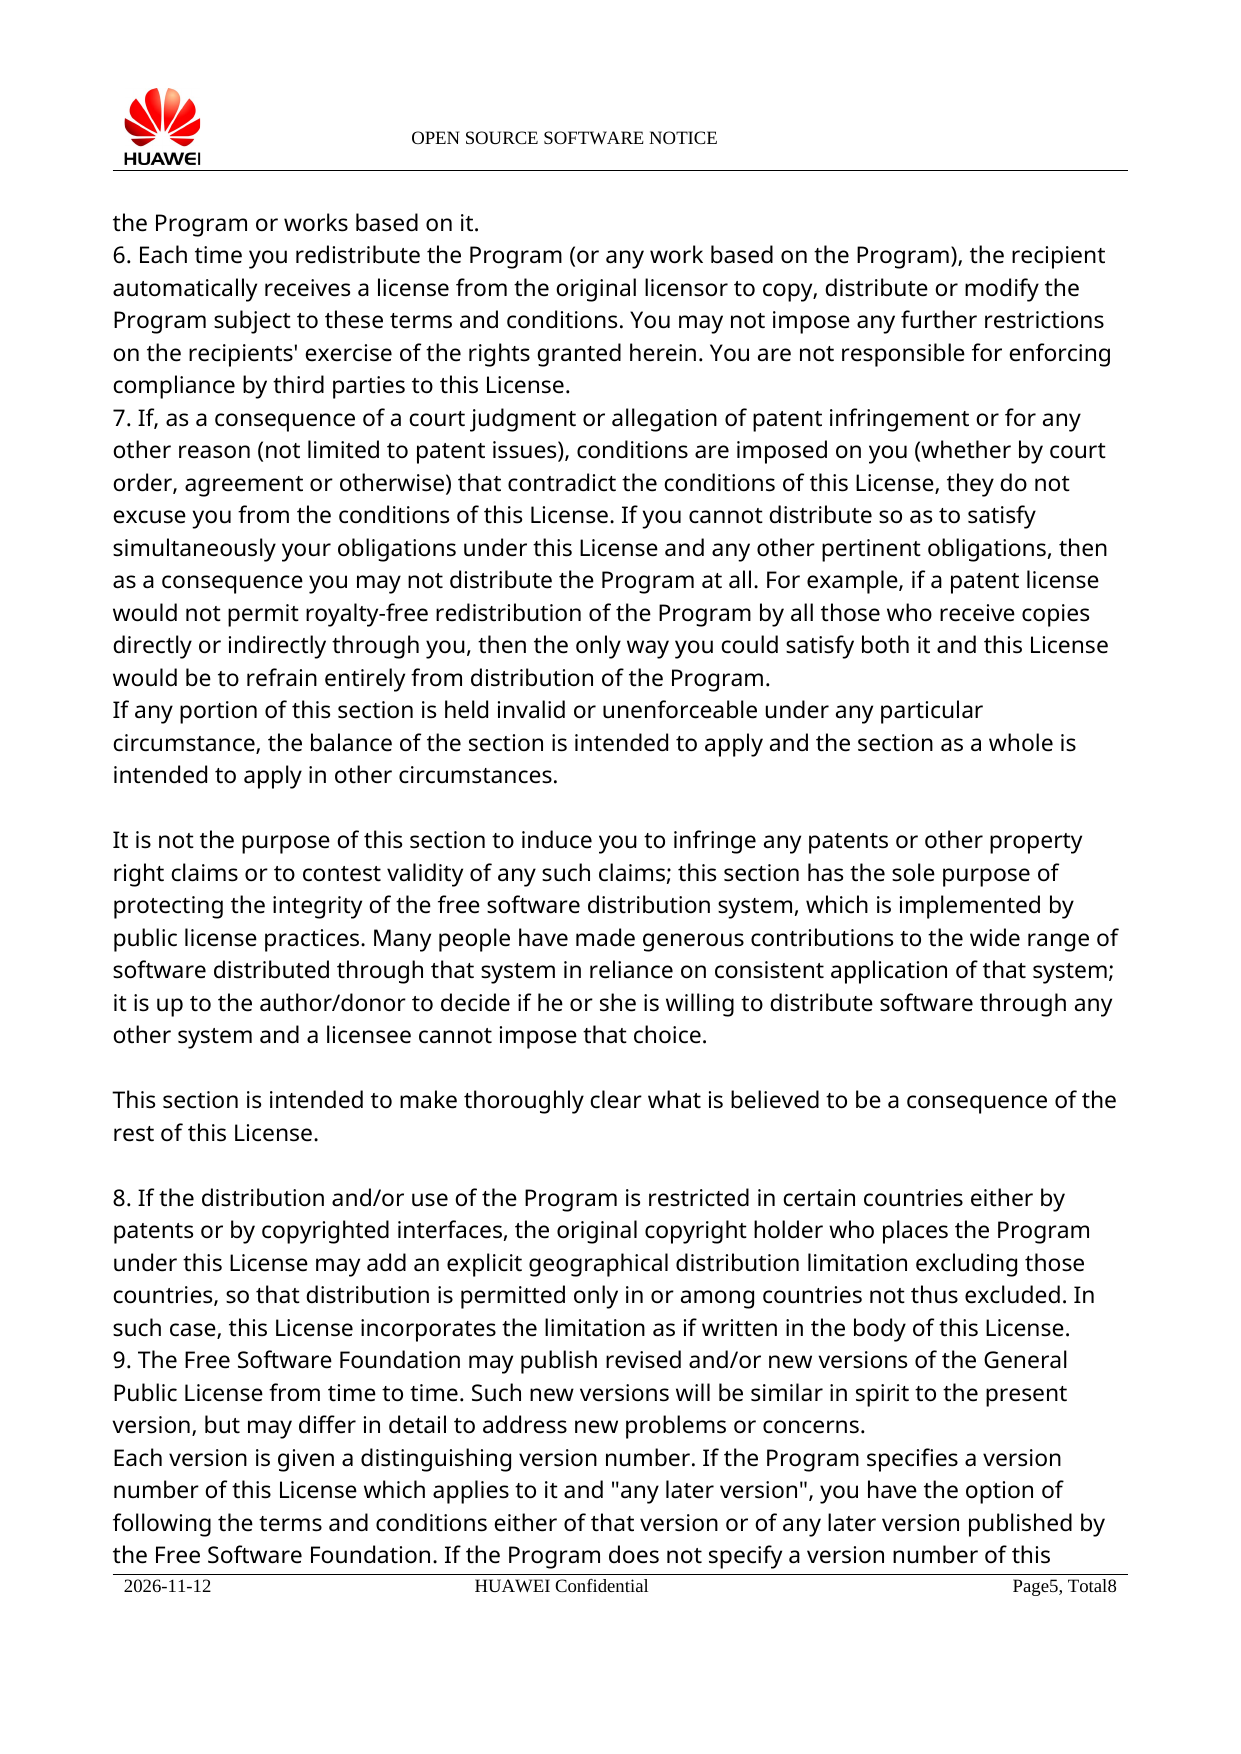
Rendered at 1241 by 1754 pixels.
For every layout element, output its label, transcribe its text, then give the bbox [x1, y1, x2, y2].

text 6. Each time you redistribute the Program (or any work based on the Program), the recipient automatically receives a license from the original licensor to copy, distribute or modify the Program subject to these terms and conditions. You may not impose any further restrictions on the recipients' exercise of the rights granted herein. You are not responsible for enforcing compliance by third parties to this License. [112, 239, 1128, 401]
text This section is intended to make thoroughly clear what is believed to be a consequence of the rest of this License. [112, 1084, 1128, 1149]
text 9. The Free Software Foundation may publish revised and/or new versions of the General Public License from time to time. Such new versions will be similar in spirit to the present version, but may differ in detail to address new problems or concerns. [112, 1344, 1128, 1441]
text If any portion of this section is held invalid or unenforceable under any particular circumstance, the balance of the section is intended to apply and the section as a whole is intended to apply in other circumstances. [112, 694, 1128, 791]
text It is not the purpose of this section to induce you to infringe any patents or other property right claims or to contest validity of any such claims; this section has the sole purpose of protecting the integrity of the free software distribution system, which is implemented by public license practices. Many people have made generous contributions to the wide range of software distributed through that system in reliance on consistent application of that system; it is up to the author/donor to decide if he or she is willing to distribute software through any other system and a licensee cannot impose that choice. [112, 824, 1128, 1051]
text 7. If, as a consequence of a court judgment or allegation of patent infringement or for any other reason (not limited to patent issues), conditions are imposed on you (whether by court order, agreement or otherwise) that contradict the conditions of this License, they do not excuse you from the conditions of this License. If you cannot distribute so as to satisfy simultaneously your obligations under this License and any other pertinent obligations, then as a consequence you may not distribute the Program at all. For example, if a patent license would not permit royalty-free redistribution of the Program by all those who receive copies directly or indirectly through you, then the only way you could satisfy both it and this License would be to refrain entirely from distribution of the Program. [112, 401, 1128, 694]
text 8. If the distribution and/or use of the Program is restricted in certain countries either by patents or by copyrighted interfaces, the original copyright holder who places the Program under this License may add an explicit geographical distribution limitation excluding those countries, so that distribution is permitted only in or among countries not thus excluded. In such case, this License incorporates the limitation as if written in the body of this License. [112, 1181, 1128, 1344]
picture [124, 88, 201, 165]
